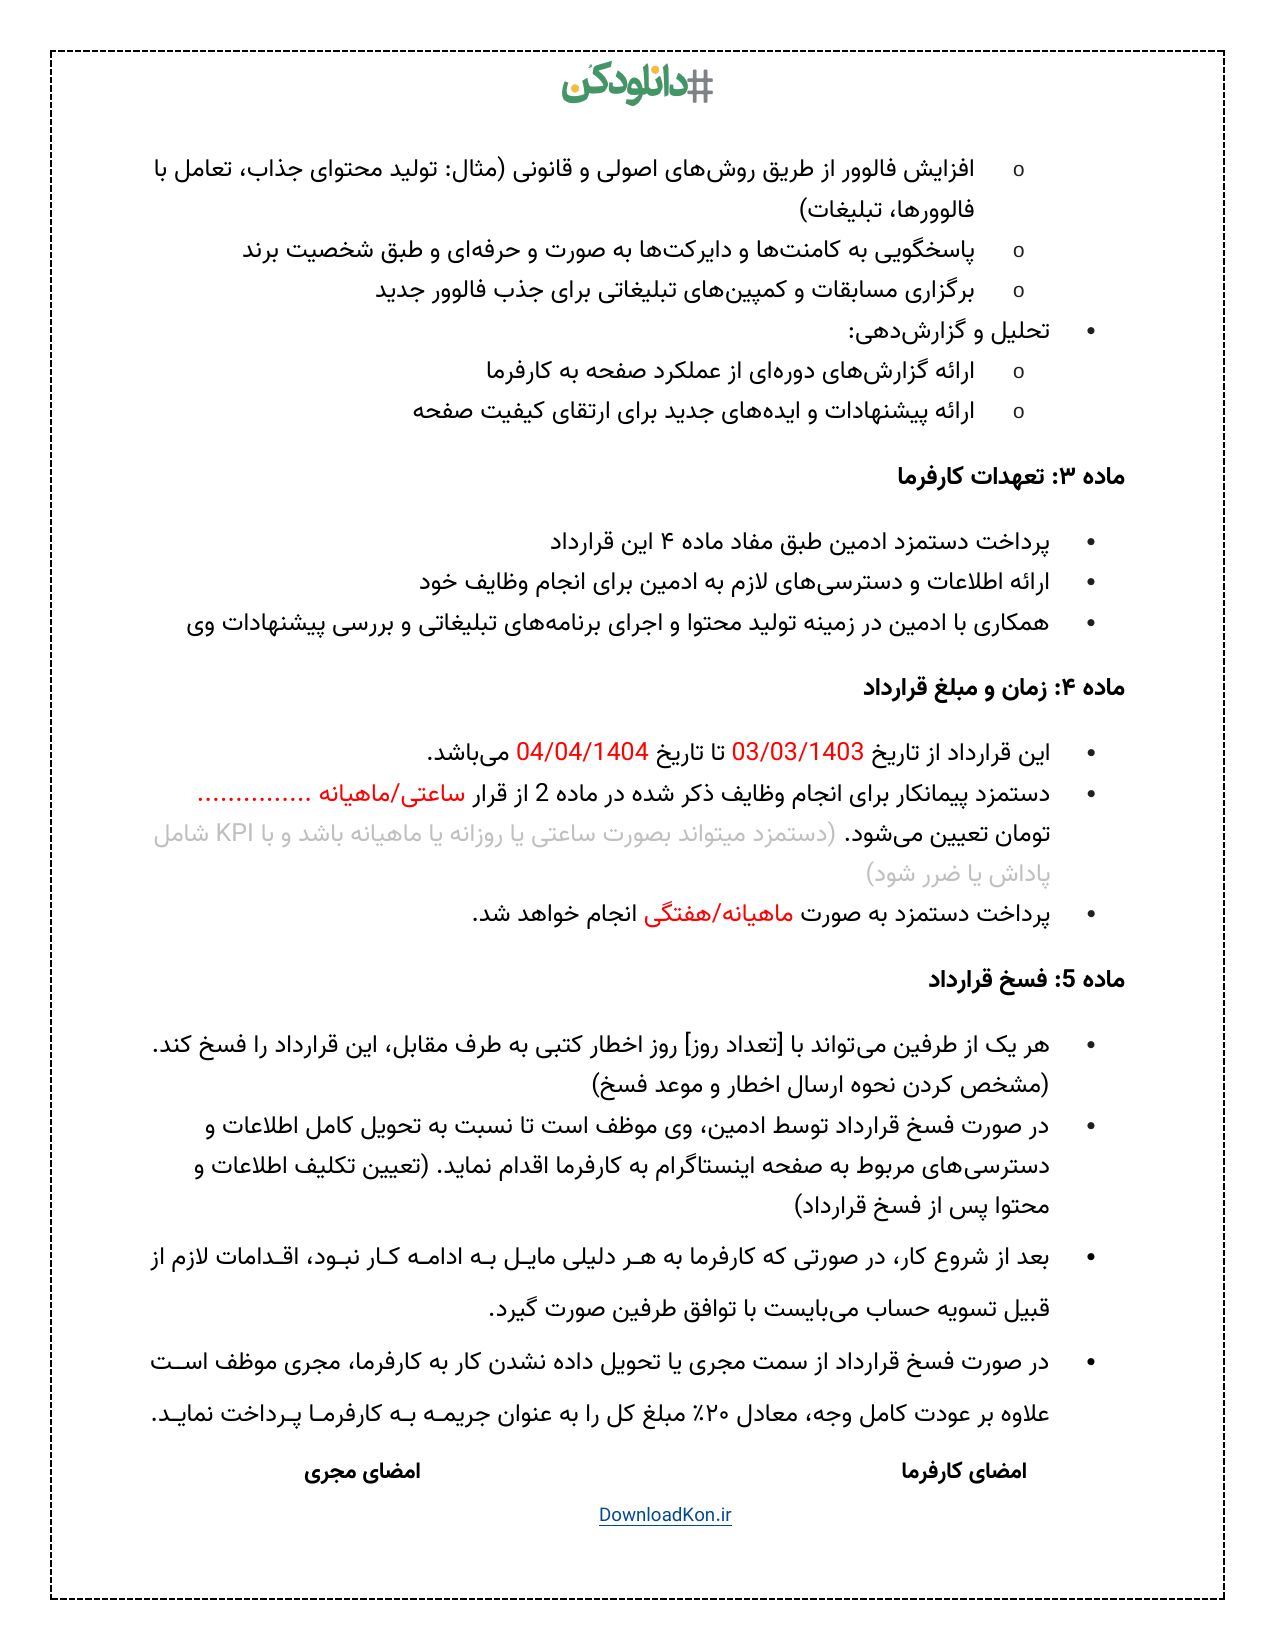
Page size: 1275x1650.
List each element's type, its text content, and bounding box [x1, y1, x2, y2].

list دستمزد پیمانکار برای انجام وظایف ذکر شده در ماده 2 از قرار ساعتی/ماهیانه ............... تومان تعیین می‌شود. (دستمزد میتواند بصورت ساعتی یا روزانه یا ماهیانه باشد و با KPI شامل پاداش یا ضرر شود) [150, 774, 1088, 895]
list همکاری با ادمین در زمینه تولید محتوا و اجرای برنامه‌های تبلیغاتی و بررسی پیشنهادات وی [150, 603, 1087, 643]
text ماده ۳: تعهدات کارفرما [150, 457, 1125, 497]
list هر یک از طرفین می‌تواند با [تعداد روز] روز اخطار کتبی به طرف مقابل، این قرارداد را فسخ کند. (مشخص کردن نحوه ارسال اخطار و موعد فسخ) [150, 1026, 1087, 1106]
list افزایش فالوور از طریق روش‌های اصولی و قانونی (مثال: تولید محتوای جذاب، تعامل با فالوورها، تبلیغات) [150, 150, 1012, 231]
list ارائه پیشنهادات و ایده‌های جدید برای ارتقای کیفیت صفحه [150, 392, 1012, 432]
list این قرارداد از تاریخ 03/03/1403 تا تاریخ 04/04/1404 می‌باشد. [150, 734, 1088, 774]
list پاسخگویی به کامنت‌ها و دایرکت‌ها به صورت و حرفه‌ای و طبق شخصیت برند [150, 231, 1012, 271]
list بعد از شروع کار، در صورتی که کارفرما به هر دلیلی مایل به ادامه کار نبود، اقدامات لازم از قبیل تسویه حساب می‌بایست با توافق طرفین صورت ‌گیرد. [150, 1238, 1087, 1330]
list پرداخت دستمزد ادمین طبق مفاد ماده ۴ این قرارداد [150, 522, 1087, 563]
list تحلیل و گزارش‌دهی: [150, 311, 1087, 352]
list در صورت فسخ قرارداد توسط ادمین، وی موظف است تا نسبت به تحویل کامل اطلاعات و دسترسی‌های مربوط به صفحه اینستاگرام به کارفرما اقدام نماید. (تعیین تکلیف اطلاعات و محتوا پس از فسخ قرارداد) [150, 1106, 1087, 1227]
list ارائه اطلاعات و دسترسی‌های لازم به ادمین برای انجام وظایف خود [150, 563, 1087, 603]
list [150, 1342, 1087, 1435]
list پرداخت دستمزد به صورت ماهیانه/هفتگی انجام خواهد شد. [150, 895, 1088, 935]
picture [560, 53, 715, 110]
text ماده ۴: زمان و مبلغ قرارداد [150, 668, 1125, 709]
text ماده 5: فسخ قرارداد [150, 960, 1125, 1001]
list ارائه گزارش‌های دوره‌ای از عملکرد صفحه به کارفرما [150, 352, 1012, 392]
list برگزاری مسابقات و کمپین‌های تبلیغاتی برای جذب فالوور جدید [150, 271, 1012, 311]
